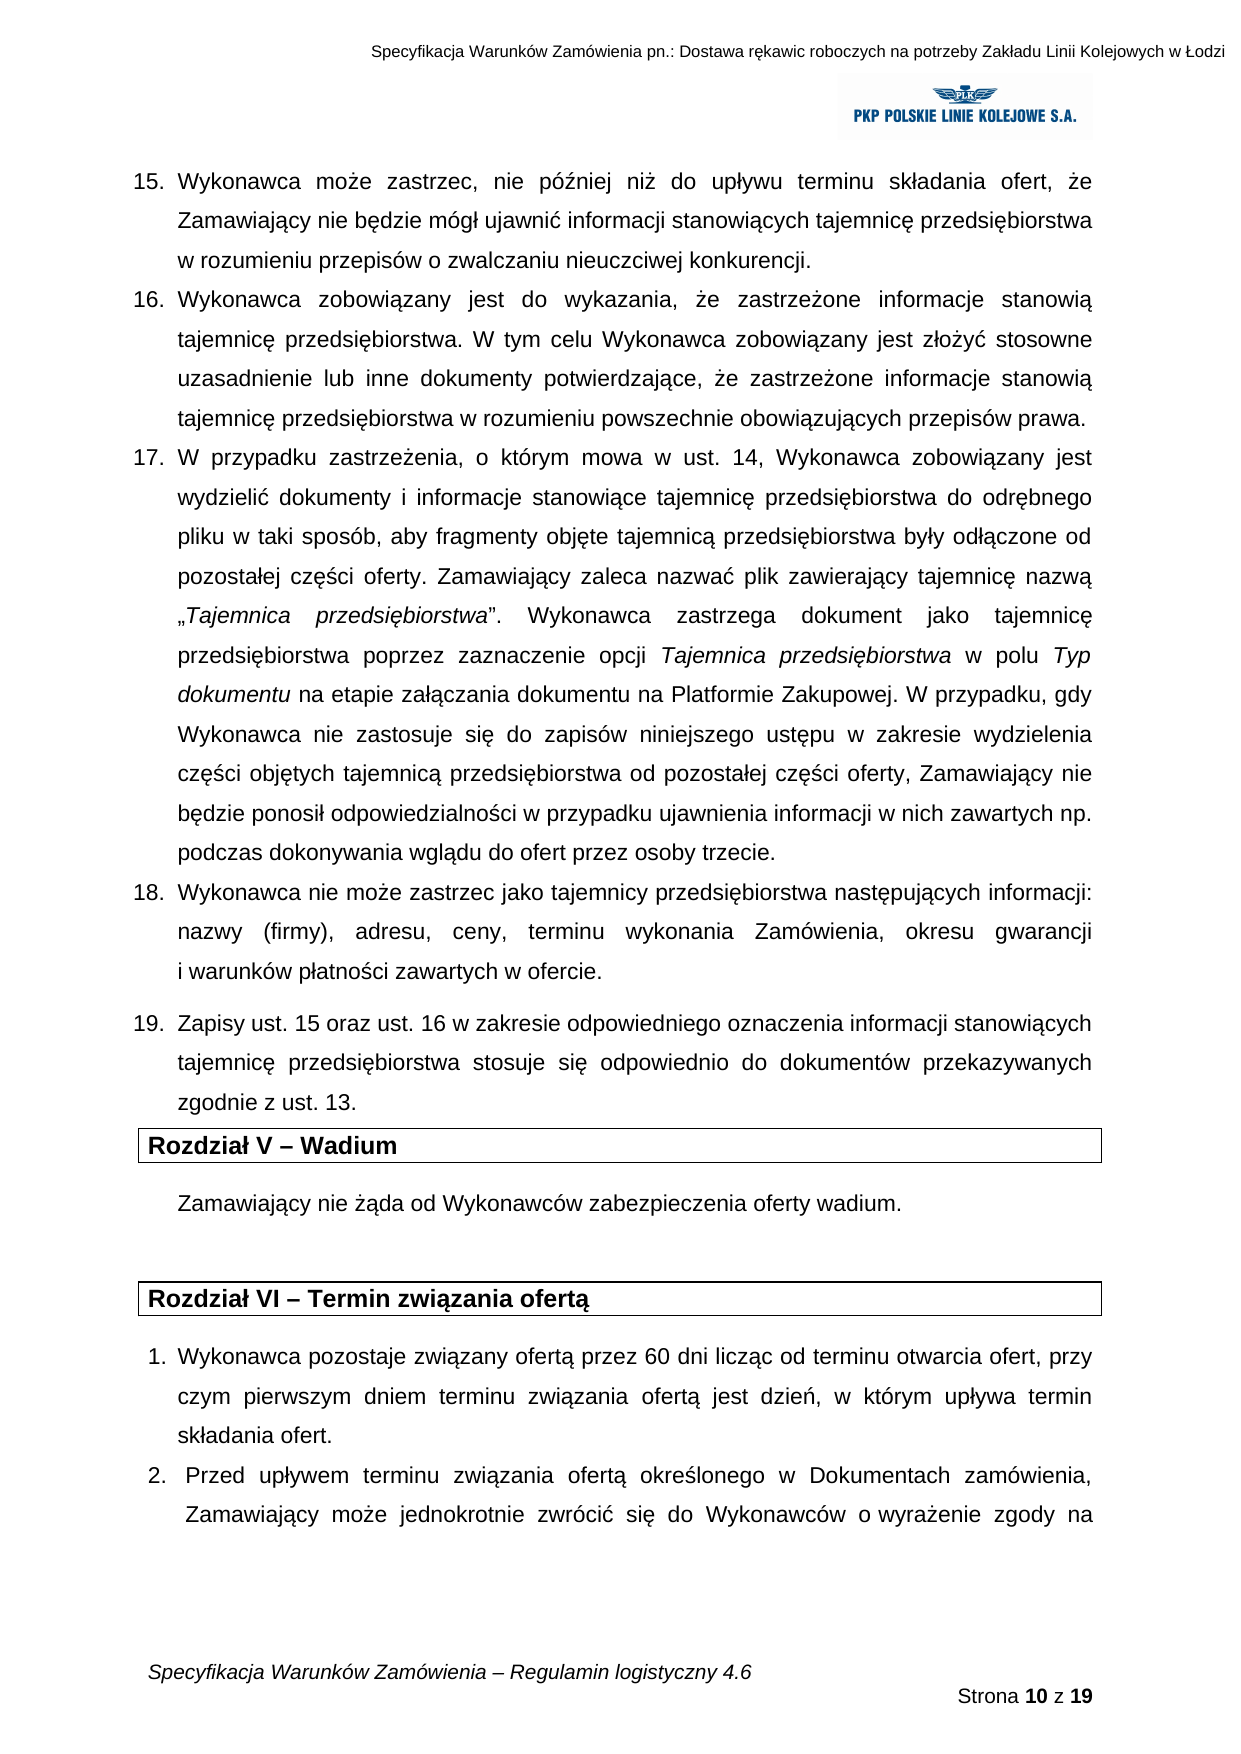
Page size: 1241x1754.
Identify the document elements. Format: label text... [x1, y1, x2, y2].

list Zapisy ust. 15 oraz ust. 16 w zakresie odpowiedniego oznaczenia informacji stanowiących tajemnicę przedsiębiorstwa stosuje się odpowiednio do dokumentów przekazywanych zgodnie z ust. 13. [133, 1009, 1093, 1115]
list W przypadku zastrzeżenia, o którym mowa w ust. 14, Wykonawca zobowiązany jest wydzielić dokumenty i informacje stanowiące tajemnicę przedsiębiorstwa do odrębnego pliku w taki sposób, aby fragmenty objęte tajemnicą przedsiębiorstwa były odłączone od pozostałej części oferty. Zamawiający zaleca nazwać plik zawierający tajemnicę nazwą „Tajemnica przedsiębiorstwa”. Wykonawca zastrzega dokument jako tajemnicę przedsiębiorstwa poprzez zaznaczenie opcji Tajemnica przedsiębiorstwa w polu Typ dokumentu na etapie załączania dokumentu na Platformie Zakupowej. W przypadku, gdy Wykonawca nie zastosuje się do zapisów niniejszego ustępu w zakresie wydzielenia części objętych tajemnicą przedsiębiorstwa od pozostałej części oferty, Zamawiający nie będzie ponosił odpowiedzialności w przypadku ujawnienia informacji w nich zawartych np. podczas dokonywania wglądu do ofert przez osoby trzecie. [133, 444, 1093, 866]
list Wykonawca zobowiązany jest do wykazania, że zastrzeżone informacje stanowią tajemnicę przedsiębiorstwa. W tym celu Wykonawca zobowiązany jest złożyć stosowne uzasadnienie lub inne dokumenty potwierdzające, że zastrzeżone informacje stanowią tajemnicę przedsiębiorstwa w rozumieniu powszechnie obowiązujących przepisów prawa. [133, 286, 1093, 431]
list Wykonawca pozostaje związany ofertą przez 60 dni licząc od terminu otwarcia ofert, przy czym pierwszym dniem terminu związania ofertą jest dzień, w którym upływa termin składania ofert. [148, 1343, 1093, 1448]
list Wykonawca nie może zastrzec jako tajemnicy przedsiębiorstwa następujących informacji: nazwy (firmy), adresu, ceny, terminu wykonania Zamówienia, okresu gwarancji i warunków płatności zawartych w ofercie. [133, 879, 1093, 984]
list Wykonawca może zastrzec, nie później niż do upływu terminu składania ofert, że Zamawiający nie będzie mógł ujawnić informacji stanowiących tajemnicę przedsiębiorstwa w rozumieniu przepisów o zwalczaniu nieuczciwej konkurencji. [133, 168, 1093, 273]
subtitle Rozdział VI – Termin związania ofertą [139, 1283, 1101, 1315]
subtitle Rozdział V – Wadium [139, 1129, 1101, 1162]
picture [837, 73, 1093, 140]
text Zamawiający nie żąda od Wykonawców zabezpieczenia oferty wadium. [177, 1190, 1093, 1216]
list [148, 1462, 1093, 1527]
